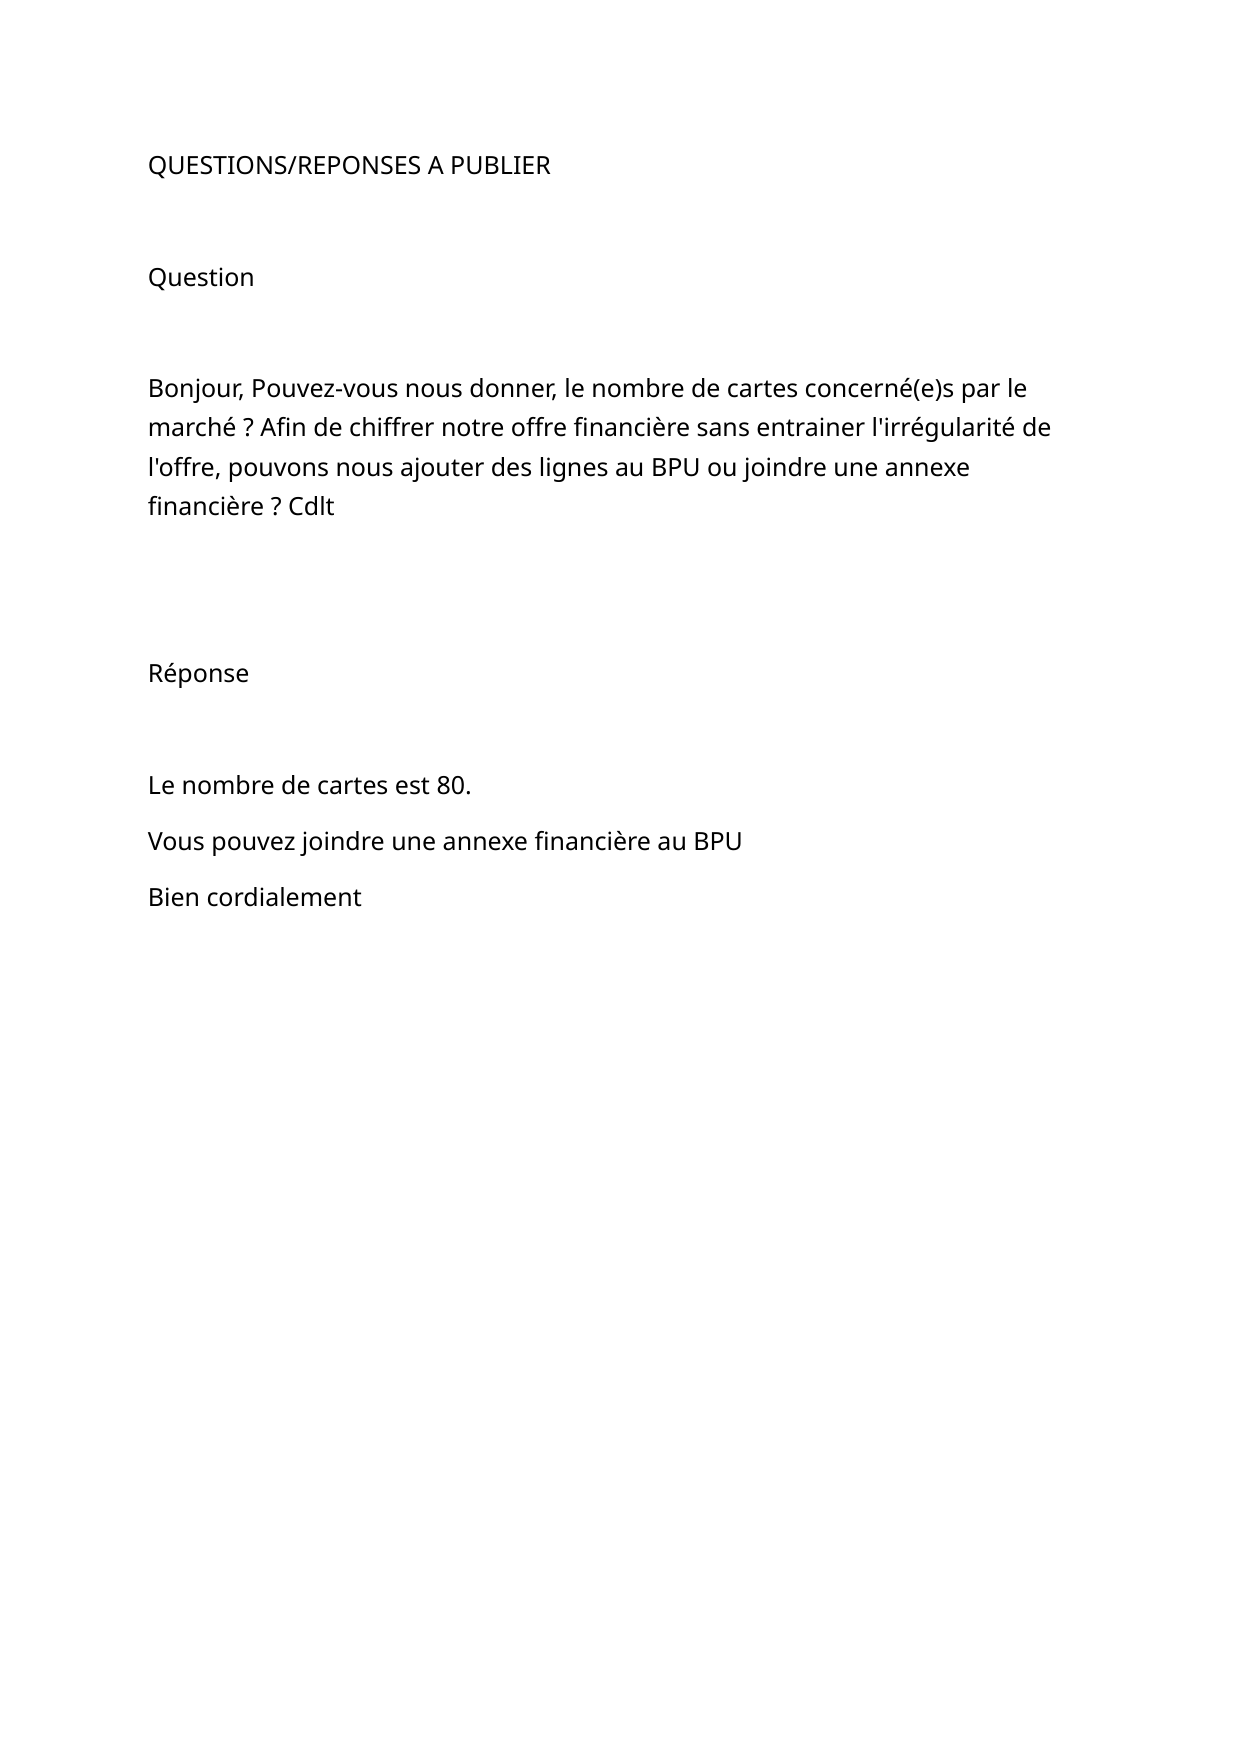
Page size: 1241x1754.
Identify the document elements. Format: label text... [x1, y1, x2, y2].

text Question [148, 259, 1093, 293]
text Bien cordialement [148, 879, 1093, 913]
text Le nombre de cartes est 80. [148, 768, 1093, 802]
text QUESTIONS/REPONSES A PUBLIER [148, 148, 1093, 182]
text Réponse [148, 656, 1093, 690]
text Bonjour, Pouvez-vous nous donner, le nombre de cartes concerné(e)s par le marché ? Afin de chiffrer notre offre financière sans entrainer l'irrégularité de l'offre, pouvons nous ajouter des lignes au BPU ou joindre une annexe financière ? Cdlt [148, 371, 1093, 522]
text Vous pouvez joindre une annexe financière au BPU [148, 823, 1093, 857]
